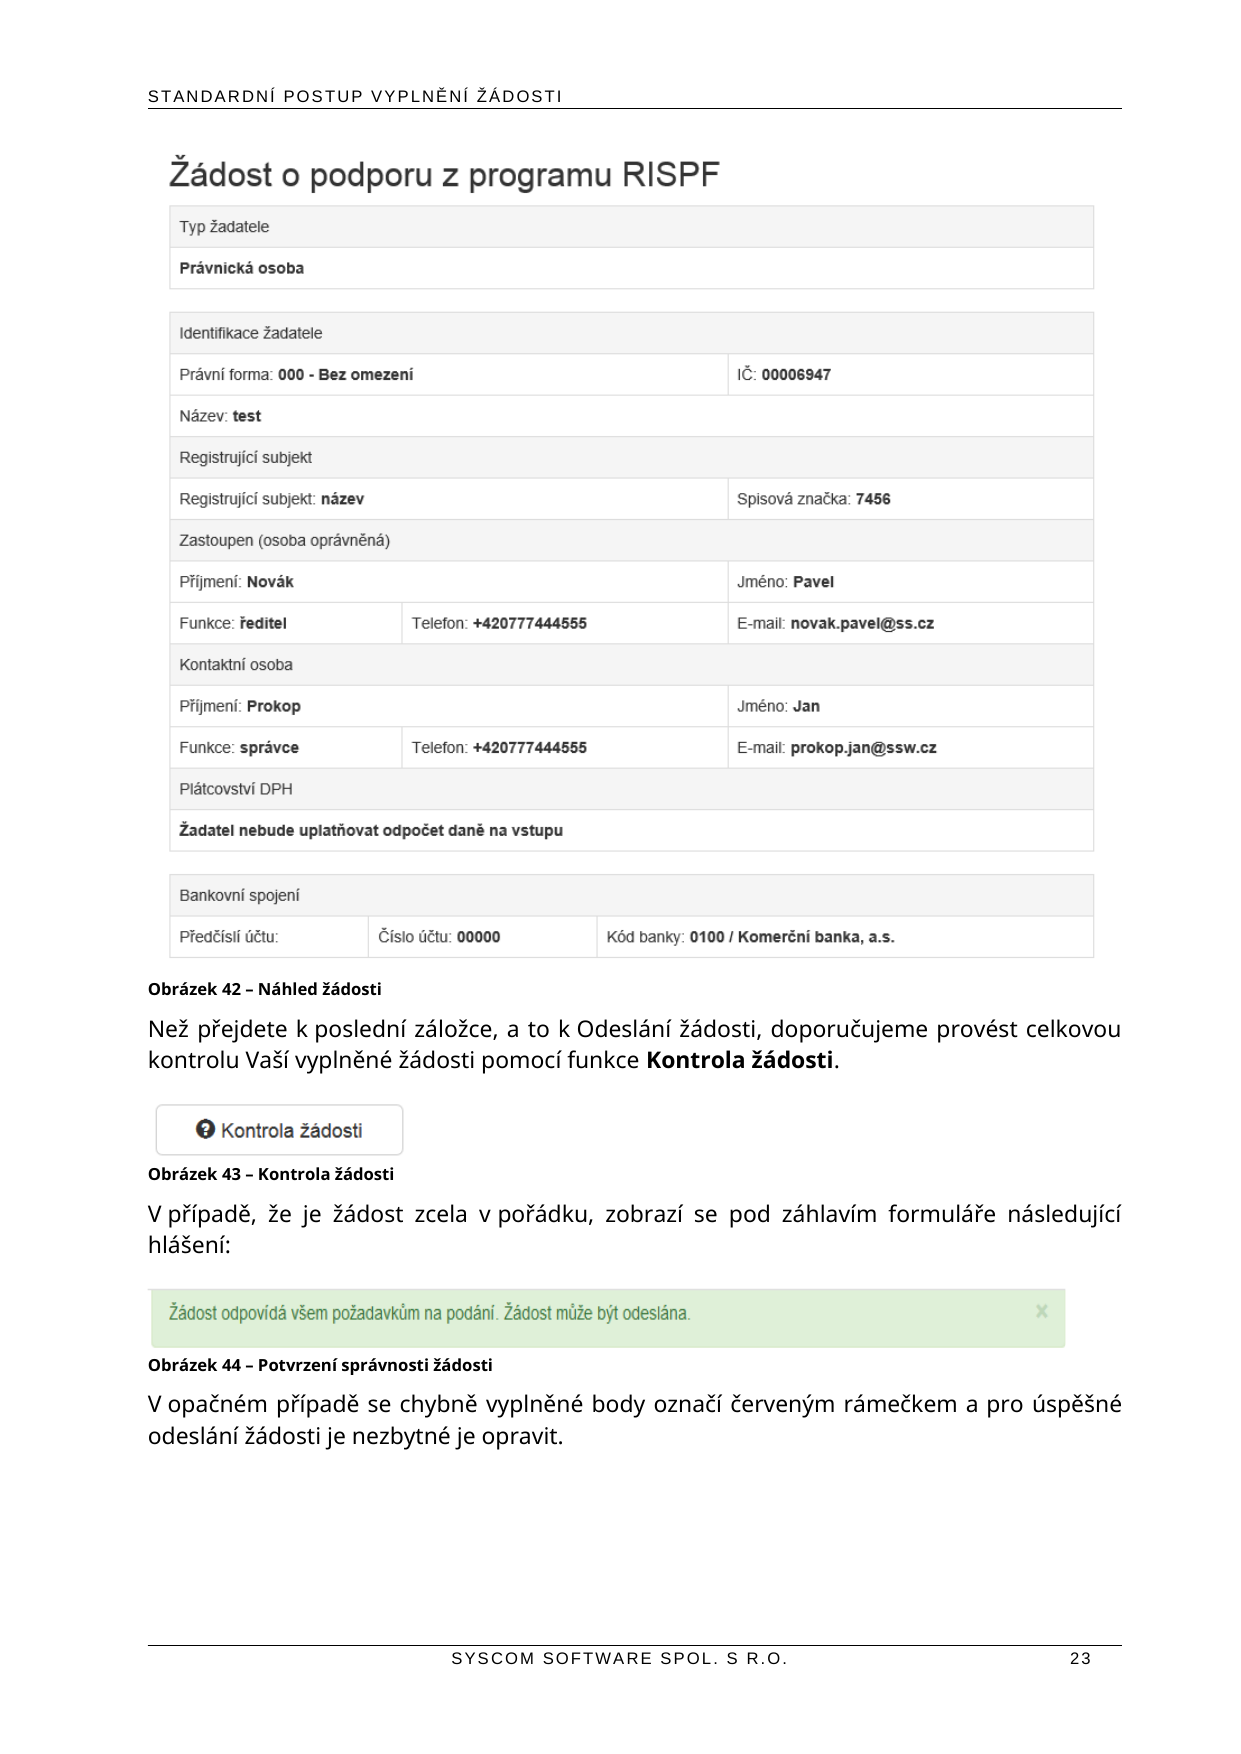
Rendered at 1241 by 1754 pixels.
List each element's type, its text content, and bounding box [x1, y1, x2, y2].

picture [147, 1100, 410, 1161]
text Než přejdete k poslední záložce, a to k Odeslání žádosti, doporučujeme provést celkovou kontrolu Vaší vyplněné žádosti pomocí funkce Kontrola žádosti. [148, 1013, 1122, 1076]
picture [147, 146, 1110, 976]
text V případě, že je žádost zcela v pořádku, zobrazí se pod záhlavím formuláře následující hlášení: [148, 1198, 1122, 1260]
picture [147, 1285, 1066, 1352]
text V opačném případě se chybně vyplněné body označí červeným rámečkem a pro úspěšné odeslání žádosti je nezbytné je opravit. [148, 1388, 1122, 1451]
